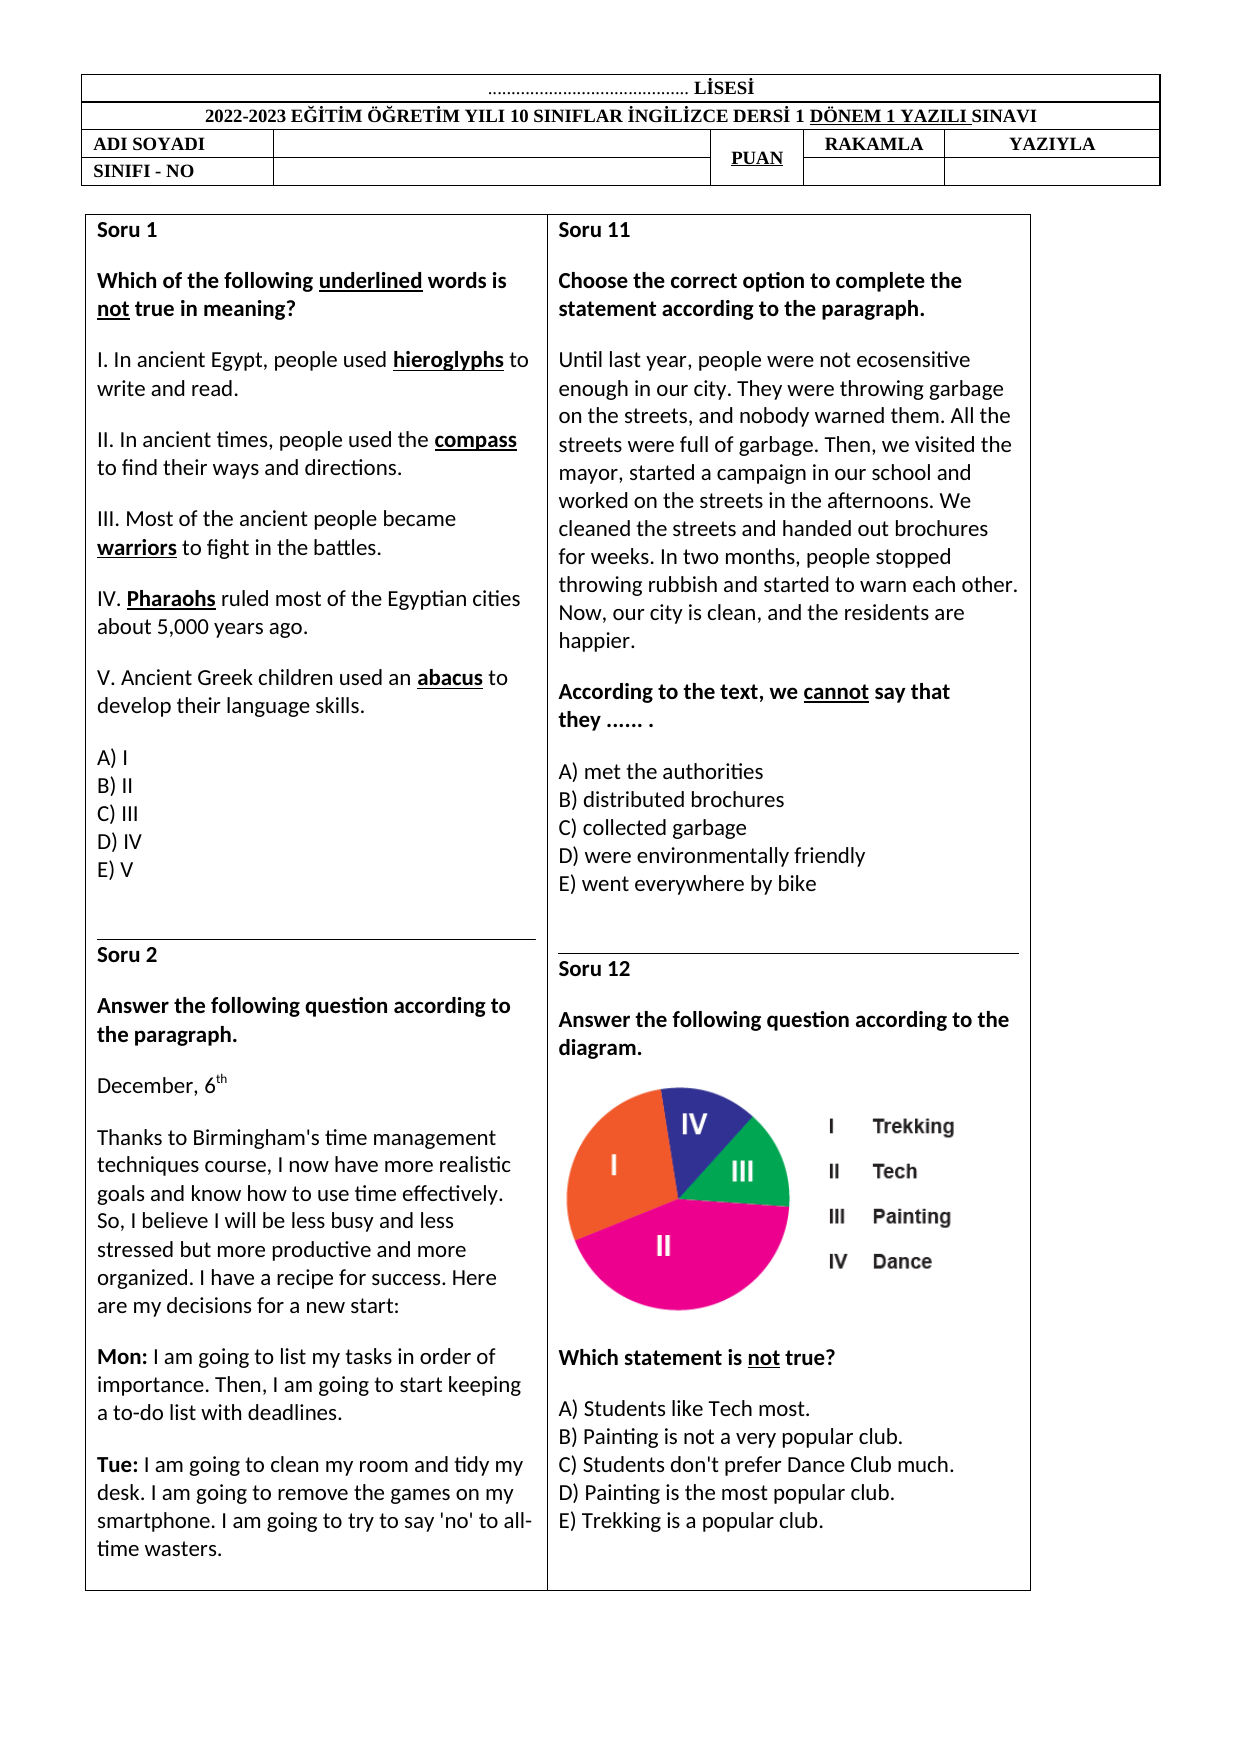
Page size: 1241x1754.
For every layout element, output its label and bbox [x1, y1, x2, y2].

table_header [548, 215, 1030, 1590]
table_header [86, 215, 547, 1590]
picture [558, 1085, 977, 1320]
